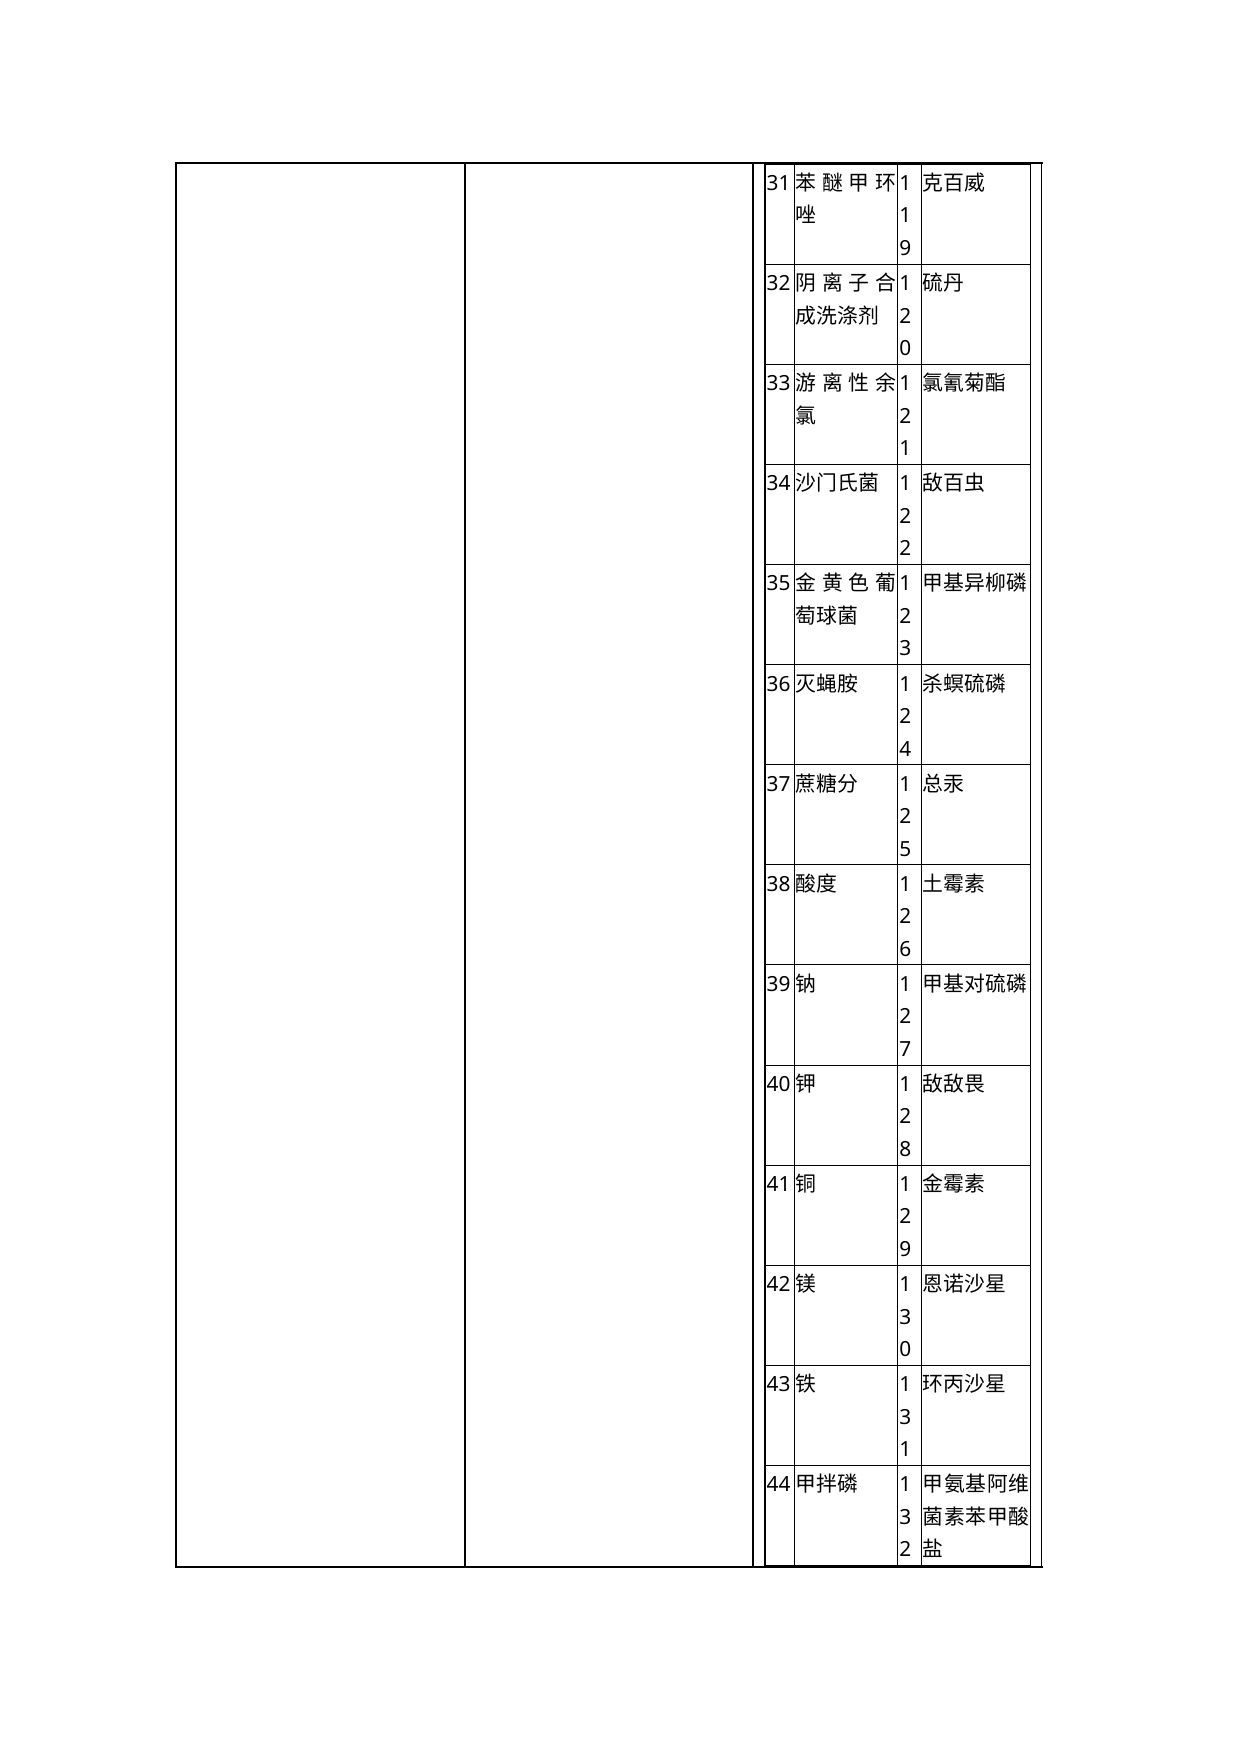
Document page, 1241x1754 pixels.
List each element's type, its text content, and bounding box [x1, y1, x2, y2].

table_cell 二、技术要求 检测项目表 [898, 1166, 921, 1265]
table_cell 二、技术要求 检测项目表 [898, 365, 921, 464]
table_cell 二、技术要求 检测项目表 [898, 1066, 921, 1165]
table_cell 二、技术要求 检测项目表 [922, 1266, 1030, 1365]
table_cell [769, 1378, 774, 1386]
table_cell 二、技术要求 检测项目表 [795, 865, 897, 964]
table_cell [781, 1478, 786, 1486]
table_cell 二、技术要求 检测项目表 [922, 1066, 1030, 1165]
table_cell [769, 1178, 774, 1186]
table_cell 二、技术要求 检测项目表 [795, 1266, 897, 1365]
table_cell 二、技术要求 检测项目表 [898, 1466, 921, 1565]
table_cell 二、技术要求 检测项目表 [795, 1066, 897, 1165]
table_cell 二、技术要求 检测项目表 [795, 765, 897, 864]
table_cell 二、技术要求 检测项目表 [795, 465, 897, 564]
table_cell 二、技术要求 检测项目表 [766, 165, 794, 264]
table_cell [466, 164, 752, 1566]
table_cell 2 [177, 164, 464, 1566]
table_cell 二、技术要求 检测项目表 [766, 465, 794, 564]
table_cell 二、技术要求 检测项目表 [795, 265, 897, 364]
table_cell 二、技术要求 检测项目表 [766, 665, 794, 764]
table_cell 二、技术要求 检测项目表 [922, 665, 1030, 764]
table_cell 二、技术要求 检测项目表 [795, 365, 897, 464]
table_cell 二、技术要求 检测项目表 [766, 1366, 794, 1465]
table_cell 二、技术要求 检测项目表 [766, 265, 794, 364]
table_cell 二、技术要求 检测项目表 [795, 165, 897, 264]
table_cell 二、技术要求 检测项目表 [898, 565, 921, 664]
table_cell 二、技术要求 检测项目表 [922, 265, 1030, 364]
table_cell 二、技术要求 检测项目表 [922, 565, 1030, 664]
table_cell 二、技术要求 检测项目表 [766, 1166, 794, 1265]
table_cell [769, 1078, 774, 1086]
table_cell 二、技术要求 检测项目表 [922, 765, 1030, 864]
table_cell 二、技术要求 检测项目表 [898, 965, 921, 1065]
table_cell 二、技术要求 检测项目表 [922, 865, 1030, 964]
table_cell 二、技术要求 检测项目表 [766, 1266, 794, 1365]
table_cell 二、技术要求 检测项目表 [922, 1166, 1030, 1265]
table_cell 二、技术要求 检测项目表 [766, 565, 794, 664]
table_cell 二、技术要求 检测项目表 [898, 265, 921, 364]
table_cell 二、技术要求 检测项目表 [766, 365, 794, 464]
table_cell 二、技术要求 检测项目表 [922, 965, 1030, 1065]
table_cell 二、技术要求 检测项目表 [766, 965, 794, 1065]
table_cell 二、技术要求 检测项目表 [898, 465, 921, 564]
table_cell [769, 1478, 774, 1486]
table_cell 二、技术要求 检测项目表 [898, 665, 921, 764]
table_cell 二、技术要求 检测项目表 [766, 1466, 794, 1565]
table_cell 二、技术要求 检测项目表 [795, 565, 897, 664]
table_cell 二、技术要求 检测项目表 [922, 1466, 1030, 1565]
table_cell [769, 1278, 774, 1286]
table_cell 二、技术要求 检测项目表 [898, 865, 921, 964]
table_cell 二、技术要求 检测项目表 [795, 1166, 897, 1265]
table_cell 二、技术要求 检测项目表 [898, 165, 921, 264]
table_cell 二、技术要求 检测项目表 [922, 1366, 1030, 1465]
table_cell 二、技术要求 检测项目表 [922, 365, 1030, 464]
table_cell 二、技术要求 检测项目表 [795, 665, 897, 764]
table_cell 二、技术要求 检测项目表 [795, 1366, 897, 1465]
table_cell 二、技术要求 检测项目表 [922, 465, 1030, 564]
table_cell 二、技术要求 检测项目表 [766, 1066, 794, 1165]
table_cell 二、技术要求 检测项目表 [898, 1366, 921, 1465]
table_cell 二、技术要求 检测项目表 [898, 1266, 921, 1365]
table_cell 二、技术要求 检测项目表 [766, 865, 794, 964]
table_cell 二、技术要求 检测项目表 [922, 165, 1030, 264]
table_cell 二、技术要求 检测项目表 [795, 1466, 897, 1565]
table_cell 二、技术要求 检测项目表 [795, 965, 897, 1065]
table_cell 二、技术要求 检测项目表 [766, 765, 794, 864]
table_cell 二、技术要求 检测项目表 [898, 765, 921, 864]
